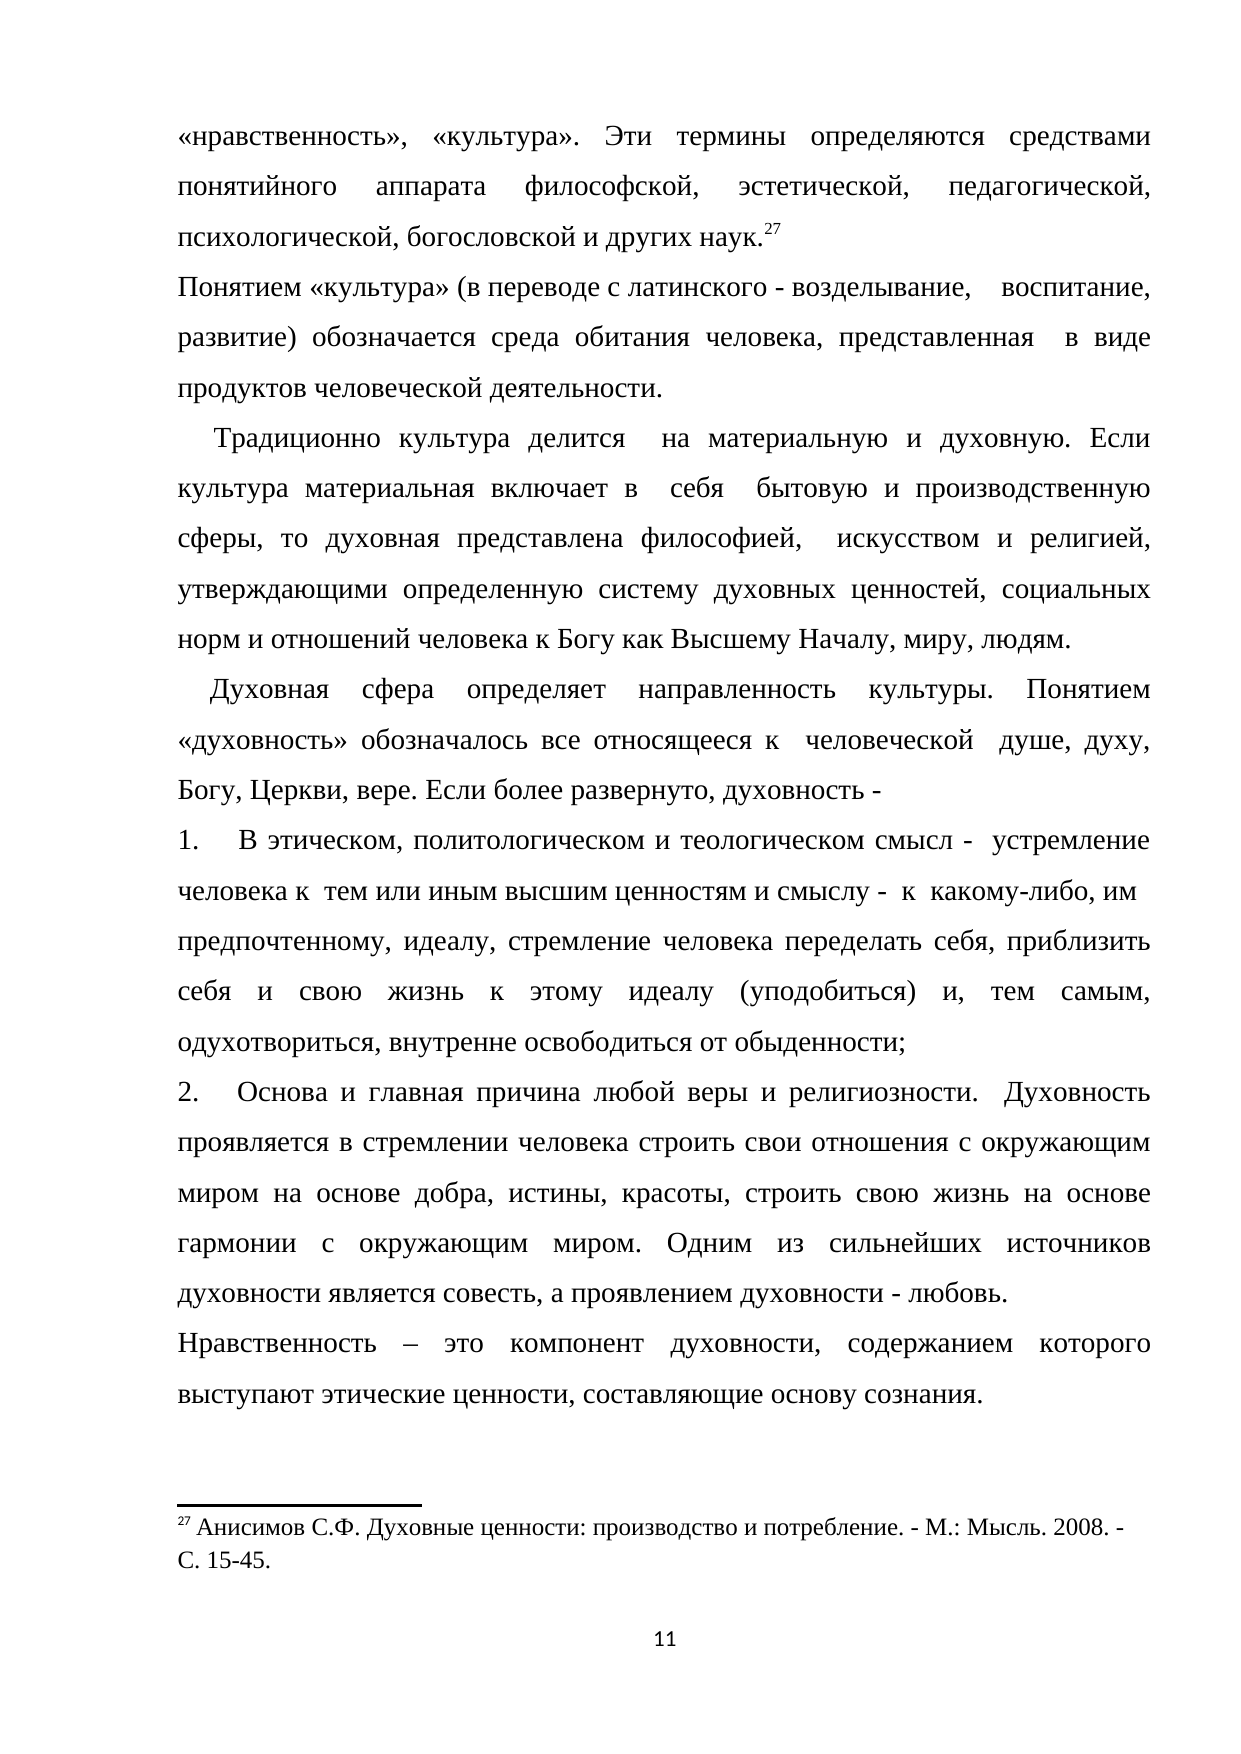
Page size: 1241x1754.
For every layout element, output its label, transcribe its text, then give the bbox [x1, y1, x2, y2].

text Традиционно культура делится на материальную и духовную. Если культура материальная включает в себя бытовую и производственную сферы, то духовная представлена философией, искусством и религией, утверждающими определенную систему духовных ценностей, социальных норм и отношений человека к Богу как Высшему Началу, миру, людям. [177, 420, 1152, 655]
text 1. В этическом, политологическом и теологическом смысл - устремление человека к тем или иным высшим ценностям и смыслу - к какому-либо, им [177, 822, 1152, 906]
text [177, 118, 1152, 252]
text предпочтенному, идеалу, стремление человека переделать себя, приблизить себя и свою жизнь к этому идеалу (уподобиться) и, тем самым, одухотвориться, внутренне освободиться от обыденности; [177, 923, 1152, 1057]
text 2. Основа и главная причина любой веры и религиозности. Духовность проявляется в стремлении человека строить свои отношения с окружающим миром на основе добра, истины, красоты, строить свою жизнь на основе гармонии с окружающим миром. Одним из сильнейших источников духовности является совесть, а проявлением духовности - любовь. [177, 1074, 1152, 1309]
text Нравственность – это компонент духовности, содержанием которого выступают этические ценности, составляющие основу сознания. [177, 1326, 1152, 1409]
text Понятием «культура» (в переводе с латинского - возделывание, воспитание, развитие) обозначается среда обитания человека, представленная в виде продуктов человеческой деятельности. [177, 269, 1152, 403]
text Духовная сфера определяет направленность культуры. Понятием «духовность» обозначалось все относящееся к человеческой душе, духу, Богу, Церкви, вере. Если более развернуто, духовность - [177, 672, 1152, 806]
